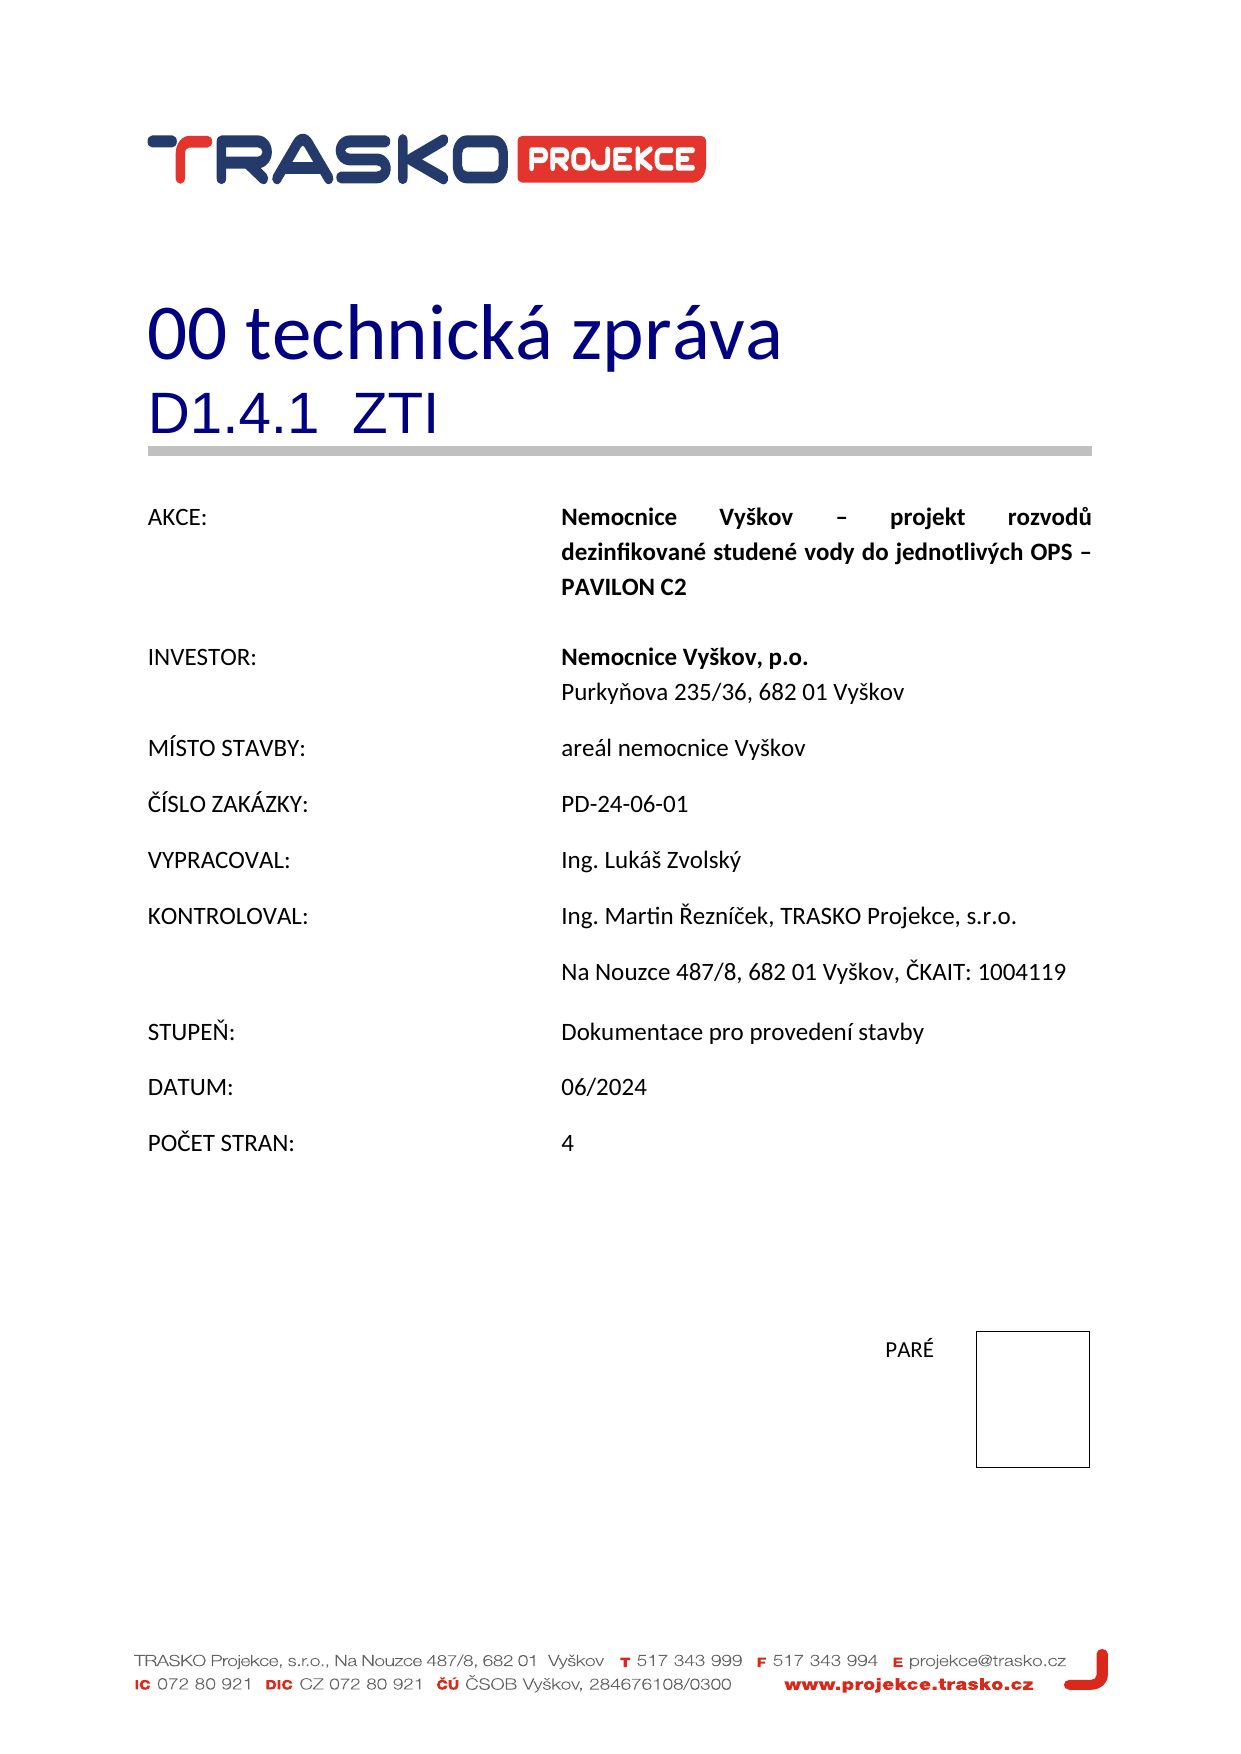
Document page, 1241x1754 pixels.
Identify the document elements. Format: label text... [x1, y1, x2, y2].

text Purkyňova 235/36, 682 01 Vyškov [148, 676, 1092, 707]
text DATUM: 06/2024 [148, 1071, 1092, 1102]
text STUPEŇ: Dokumentace pro provedení stavby [148, 1016, 1092, 1046]
text VYPRACOVAL: Ing. Lukáš Zvolský [148, 844, 1092, 874]
text ČÍSLO ZAKÁZKY: PD-24-06-01 [148, 788, 1092, 819]
text D1.4.1 ZTI [148, 379, 1092, 446]
text MÍSTO STAVBY: areál nemocnice Vyškov [148, 732, 1092, 763]
text INVESTOR: Nemocnice Vyškov, p.o. [148, 641, 1092, 672]
text Na Nouzce 487/8, 682 01 Vyškov, ČKAIT: 1004119 [148, 956, 1092, 986]
text KONTROLOVAL: Ing. Martin Řezníček, TRASKO Projekce, s.r.o. [148, 900, 1092, 930]
text AKCE: Nemocnice Vyškov – projekt rozvodů dezinfikované studené vody do jednotlivých OPS – PAVILON C2 [148, 501, 1092, 602]
text POČET STRAN: 4 [148, 1127, 1092, 1158]
text PARÉ [148, 1335, 1092, 1363]
text 00 technická zpráva [148, 283, 1092, 379]
